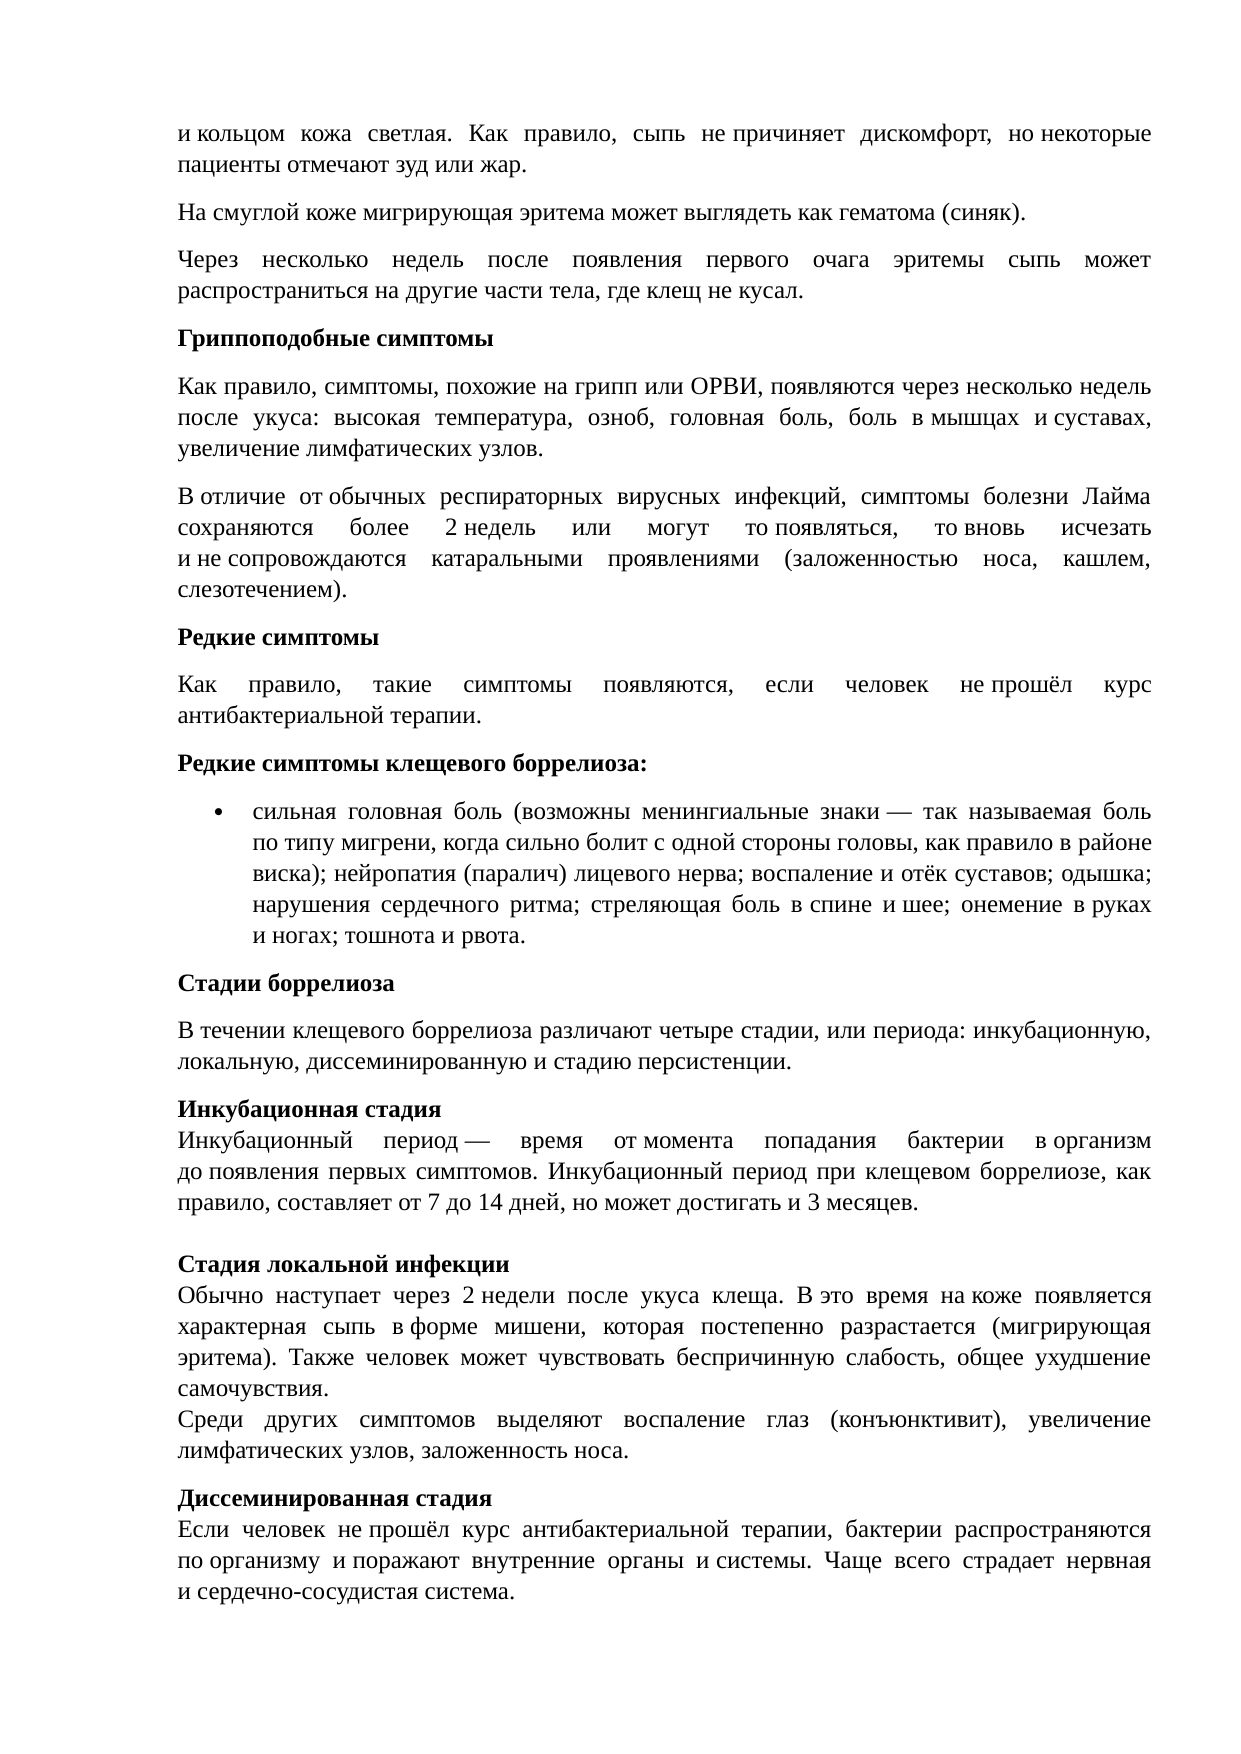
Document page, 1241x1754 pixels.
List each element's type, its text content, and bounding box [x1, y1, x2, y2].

text В отличие от обычных респираторных вирусных инфекций, симптомы болезни Лайма сохраняются более 2 недель или могут то появляться, то вновь исчезать и не сопровождаются катаральными проявлениями (заложенностью носа, кашлем, слезотечением). [177, 481, 1152, 603]
text Диссеминированная стадия [177, 1483, 1152, 1512]
text Как правило, симптомы, похожие на грипп или ОРВИ, появляются через несколько недель после укуса: высокая температура, озноб, головная боль, боль в мышцах и суставах, увеличение лимфатических узлов. [177, 371, 1152, 462]
text Стадия локальной инфекции [177, 1249, 1152, 1278]
text Обычно наступает через 2 недели после укуса клеща. В это время на коже появляется характерная сыпь в форме мишени, которая постепенно разрастается (мигрирующая эритема). Также человек может чувствовать беспричинную слабость, общее ухудшение самочувствия. [177, 1280, 1152, 1402]
text В течении клещевого боррелиоза различают четыре стадии, или периода: инкубационную, локальную, диссеминированную и стадию персистенции. [177, 1015, 1152, 1075]
text Инкубационный период — время от момента попадания бактерии в организм до появления первых симптомов. Инкубационный период при клещевом боррелиозе, как правило, составляет от 7 до 14 дней, но может достигать и 3 месяцев. [177, 1125, 1152, 1216]
text Как правило, такие симптомы появляются, если человек не прошёл курс антибактериальной терапии. [177, 669, 1152, 729]
text На смуглой коже мигрирующая эритема может выглядеть как гематома (синяк). [177, 197, 1152, 226]
text Через несколько недель после появления первого очага эритемы сыпь может распространиться на другие части тела, где клещ не кусал. [177, 244, 1152, 304]
text Среди других симптомов выделяют воспаление глаз (конъюнктивит), увеличение лимфатических узлов, заложенность носа. [177, 1404, 1152, 1464]
text Если человек не прошёл курс антибактериальной терапии, бактерии распространяются по организму и поражают внутренние органы и системы. Чаще всего страдает нервная и сердечно-сосудистая система. [177, 1514, 1152, 1605]
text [177, 118, 1152, 178]
text Инкубационная стадия [177, 1094, 1152, 1123]
text Стадии боррелиоза [177, 968, 1152, 996]
text Редкие симптомы [177, 622, 1152, 650]
text Редкие симптомы клещевого боррелиоза: [177, 748, 1152, 777]
text Гриппоподобные симптомы [177, 323, 1152, 352]
list сильная головная боль (возможны менингиальные знаки — так называемая боль по типу мигрени, когда сильно болит с одной стороны головы, как правило в районе виска); нейропатия (паралич) лицевого нерва; воспаление и отёк суставов; одышка; нарушения сердечного ритма; стреляющая боль в спине и шее; онемение в руках и ногах; тошнота и рвота. [215, 796, 1152, 949]
